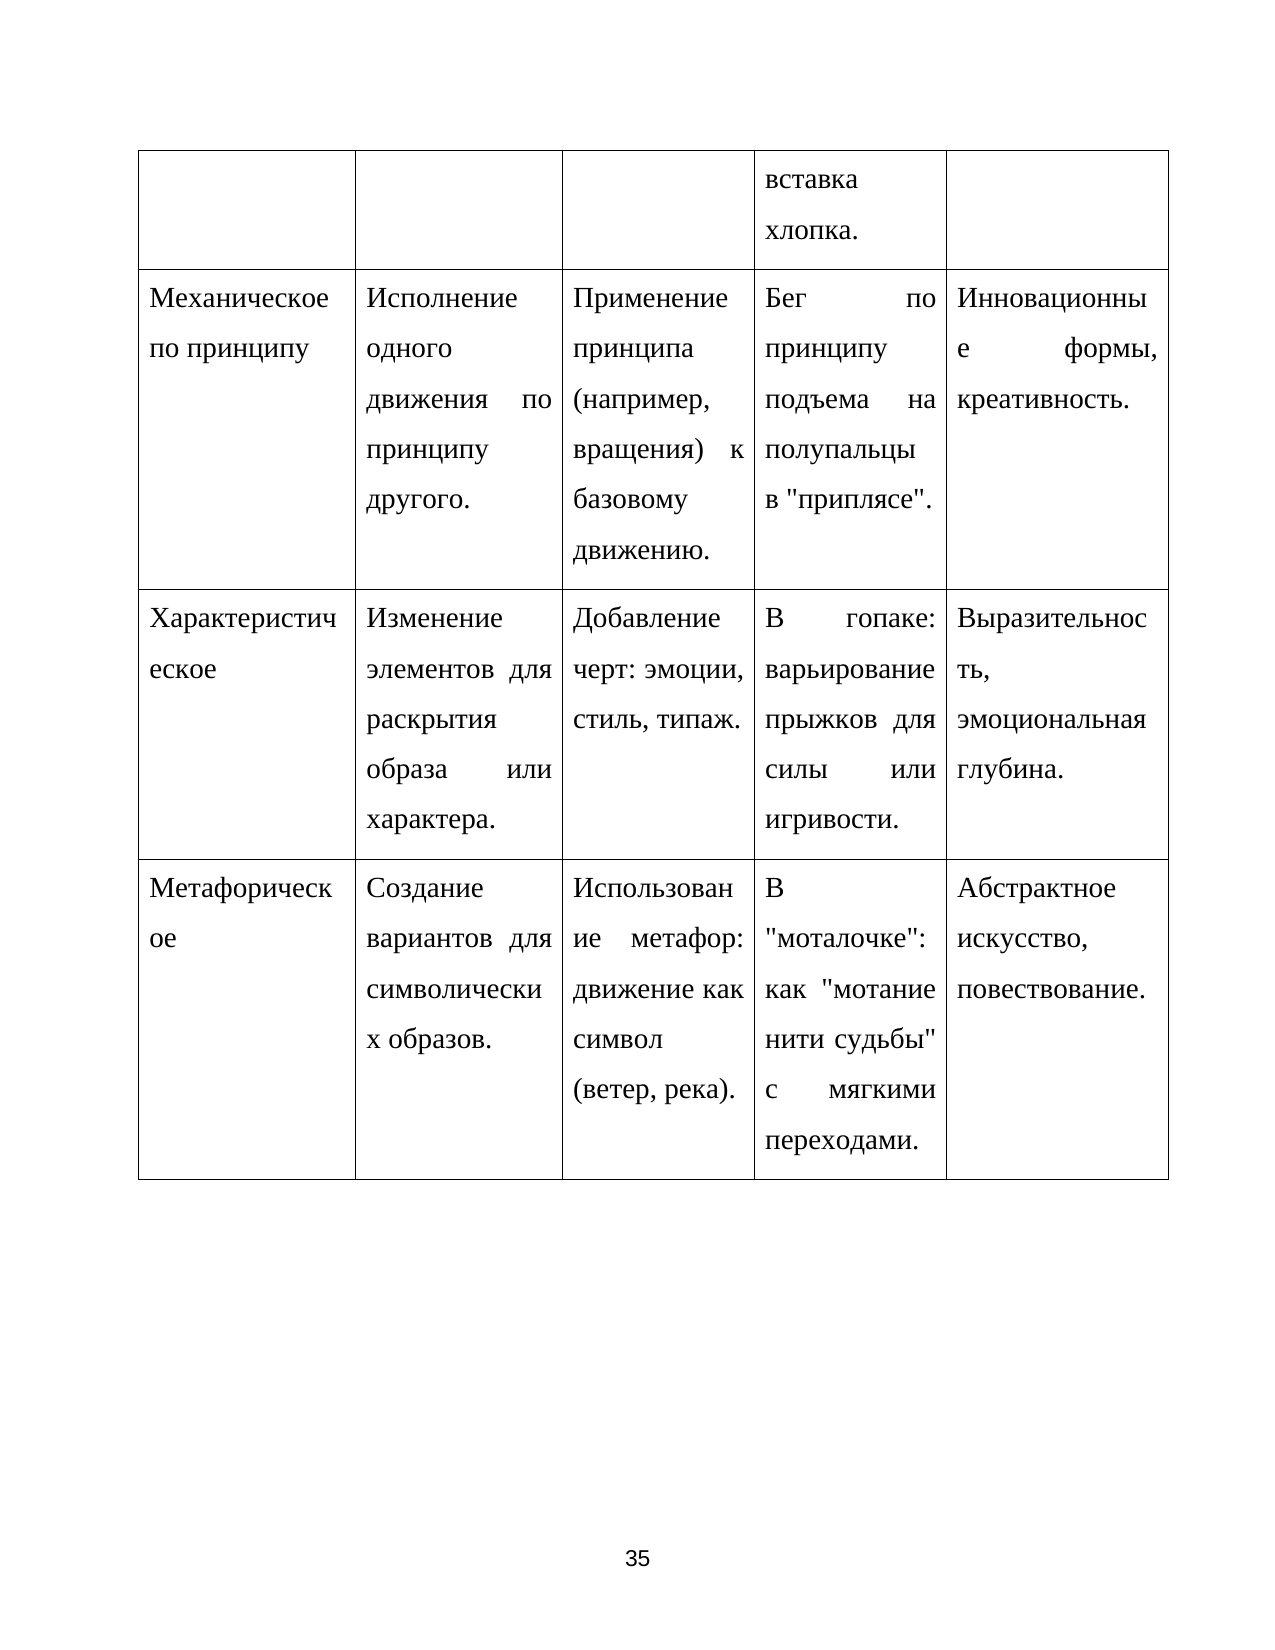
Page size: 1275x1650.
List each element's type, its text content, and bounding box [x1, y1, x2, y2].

table_cell В "моталочке": как "мотание нити судьбы" с мягкими переходами. [755, 860, 946, 1179]
table_cell Применение принципа (например, вращения) к базовому движению. [563, 270, 754, 589]
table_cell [356, 151, 562, 269]
table_cell Создание вариантов для символических образов. [356, 860, 562, 1179]
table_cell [755, 151, 946, 269]
table_cell Абстрактное искусство, повествование. [947, 860, 1168, 1179]
table_cell Изменение элементов для раскрытия образа или характера. [356, 590, 562, 859]
table_cell Инновационные формы, креативность. [947, 270, 1168, 589]
table_cell Выразительность, эмоциональнаяглубина. [947, 590, 1168, 859]
table_cell В гопаке: варьирование прыжков для силы или игривости. [755, 590, 946, 859]
table_cell Использование метафор: движение как символ (ветер, река). [563, 860, 754, 1179]
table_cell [947, 151, 1168, 269]
table_cell Добавление черт: эмоции, стиль, типаж. [563, 590, 754, 859]
table_cell Механическое по принципу [139, 270, 355, 589]
table_cell Исполнение одного движения по принципу другого. [356, 270, 562, 589]
table_cell Метафорическое [139, 860, 355, 1179]
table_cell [139, 151, 355, 269]
table_cell Бег по принципу подъема на полупальцы в "приплясе". [755, 270, 946, 589]
table_cell Характеристическое [139, 590, 355, 859]
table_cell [563, 151, 754, 269]
